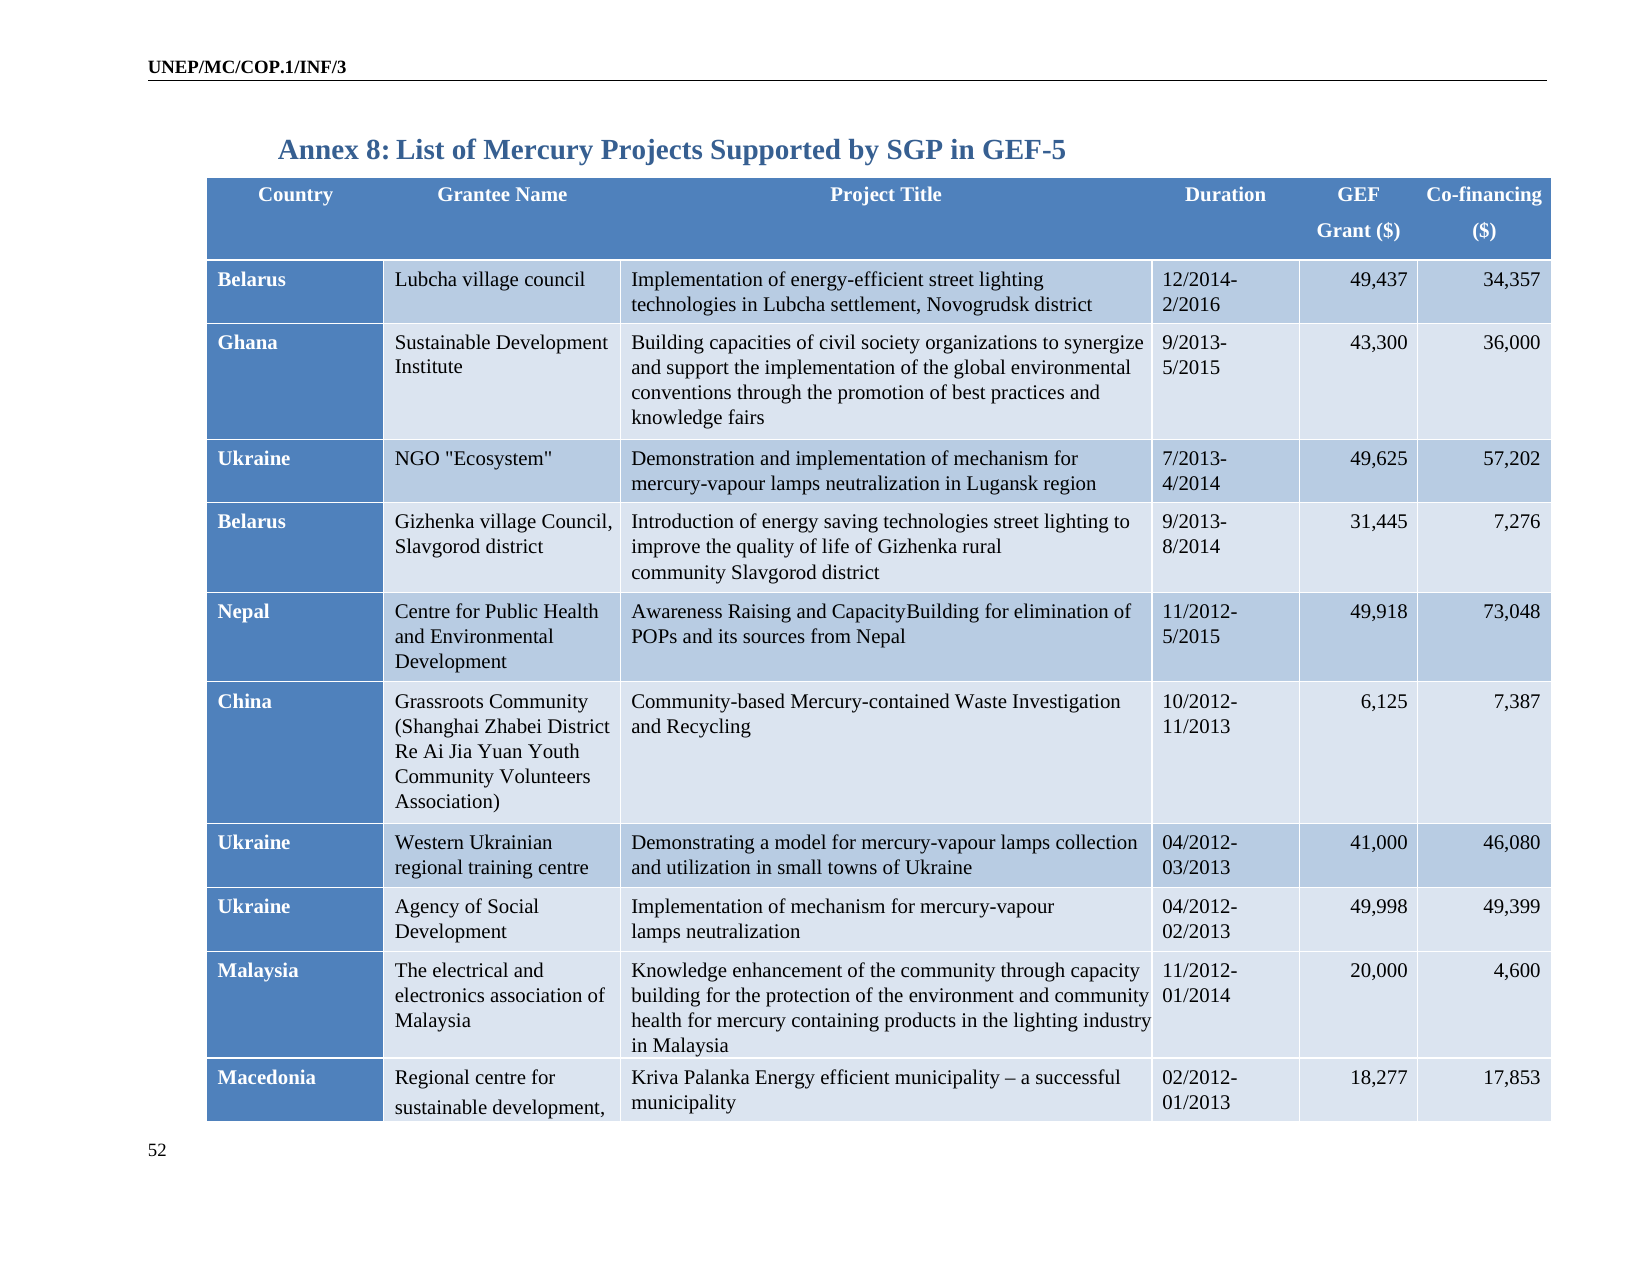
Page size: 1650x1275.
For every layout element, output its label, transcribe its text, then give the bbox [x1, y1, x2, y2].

table_cell Belarus [207, 503, 383, 592]
table_cell 7/2013- 4/2014 [1153, 440, 1299, 502]
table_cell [621, 1059, 1151, 1121]
table_cell 17,853 [1418, 1059, 1551, 1121]
table_cell 6,125 [1300, 682, 1417, 823]
table_cell Centre for Public Health and Environmental Development [384, 593, 620, 681]
table_header Duration [1152, 178, 1299, 259]
table_cell 73,048 [1418, 593, 1551, 681]
table_header Country [207, 178, 384, 259]
table_header Project Title [620, 178, 1152, 259]
table_cell 18,277 [1300, 1059, 1417, 1121]
table_cell 10/2012- 11/2013 [1153, 682, 1299, 823]
table_cell 20,000 [1300, 952, 1417, 1057]
table_header Grantee Name [384, 178, 620, 259]
table_cell China [207, 682, 383, 823]
table_cell Gizhenka village Council, Slavgorod district [384, 503, 620, 592]
table_cell 7,387 [1418, 682, 1551, 823]
table_cell 11/2012- 01/2014 [1153, 952, 1299, 1057]
table_cell 36,000 [1418, 324, 1551, 439]
table_cell 49,625 [1300, 440, 1417, 502]
table_cell 4,600 [1418, 952, 1551, 1057]
table_cell Ukraine [207, 824, 383, 887]
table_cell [384, 1059, 620, 1121]
table_cell Agency of Social Development [384, 888, 620, 951]
table_header Co-financing ($) [1418, 178, 1551, 259]
table_cell Community-based Mercury-contained Waste Investigation and Recycling [621, 682, 1151, 823]
table_cell 04/2012- 02/2013 [1153, 888, 1299, 951]
table_cell Building capacities of civil society organizations to synergize and support the implementation of the global environmental conventions through the promotion of best practices and knowledge fairs [621, 324, 1151, 439]
table_cell 31,445 [1300, 503, 1417, 592]
table_cell Ukraine [207, 440, 383, 502]
title Annex 8: List of Mercury Projects Supported by SGP in GEF-5 [278, 132, 1547, 166]
table_cell 46,080 [1418, 824, 1551, 887]
table_cell The electrical and electronics association of Malaysia [384, 952, 620, 1057]
table_cell NGO "Ecosystem" [384, 440, 620, 502]
table_cell 11/2012- 5/2015 [1153, 593, 1299, 681]
table_cell Ukraine [207, 888, 383, 951]
table_cell 9/2013- 8/2014 [1153, 503, 1299, 592]
table_cell Macedonia [207, 1059, 383, 1121]
table_cell 41,000 [1300, 824, 1417, 887]
table_cell Demonstrating a model for mercury-vapour lamps collection and utilization in small towns of Ukraine [621, 824, 1151, 887]
table_cell 04/2012- 03/2013 [1153, 824, 1299, 887]
table_cell Western Ukrainian regional training centre [384, 824, 620, 887]
table_cell 49,998 [1300, 888, 1417, 951]
table_cell Introduction of energy saving technologies street lighting to improve the quality of life of Gizhenka rural community Slavgorod district [621, 503, 1151, 592]
table_header GEF Grant ($) [1299, 178, 1418, 259]
table_cell Lubcha village council [384, 261, 620, 323]
table_cell 43,300 [1300, 324, 1417, 439]
table_cell Sustainable Development Institute [384, 324, 620, 439]
table_cell Demonstration and implementation of mechanism for mercury-vapour lamps neutralization in Lugansk region [621, 440, 1151, 502]
table_cell 49,399 [1418, 888, 1551, 951]
table_cell Grassroots Community (Shanghai Zhabei District Re Ai Jia Yuan Youth Community Volunteers Association) [384, 682, 620, 823]
table_cell Implementation of energy-efficient street lighting technologies in Lubcha settlement, Novogrudsk district [621, 261, 1151, 323]
table_cell 7,276 [1418, 503, 1551, 592]
table_cell Nepal [207, 593, 383, 681]
table_cell 57,202 [1418, 440, 1551, 502]
table_cell Knowledge enhancement of the community through capacity building for the protection of the environment and community health for mercury containing products in the lighting industry in Malaysia [621, 952, 1151, 1057]
table_cell Ghana [207, 324, 383, 439]
table_cell 02/2012- 01/2013 [1153, 1059, 1299, 1121]
table_cell Implementation of mechanism for mercury-vapour lamps neutralization [621, 888, 1151, 951]
table_cell 12/2014- 2/2016 [1153, 261, 1299, 323]
table_cell 34,357 [1418, 261, 1551, 323]
table_cell 49,437 [1300, 261, 1417, 323]
table_cell 9/2013- 5/2015 [1153, 324, 1299, 439]
table_cell 49,918 [1300, 593, 1417, 681]
table_cell Malaysia [207, 952, 383, 1057]
table_cell Belarus [207, 261, 383, 323]
table_cell Awareness Raising and Capacity Building for elimination of POPs and its sources from Nepal [621, 593, 1151, 681]
